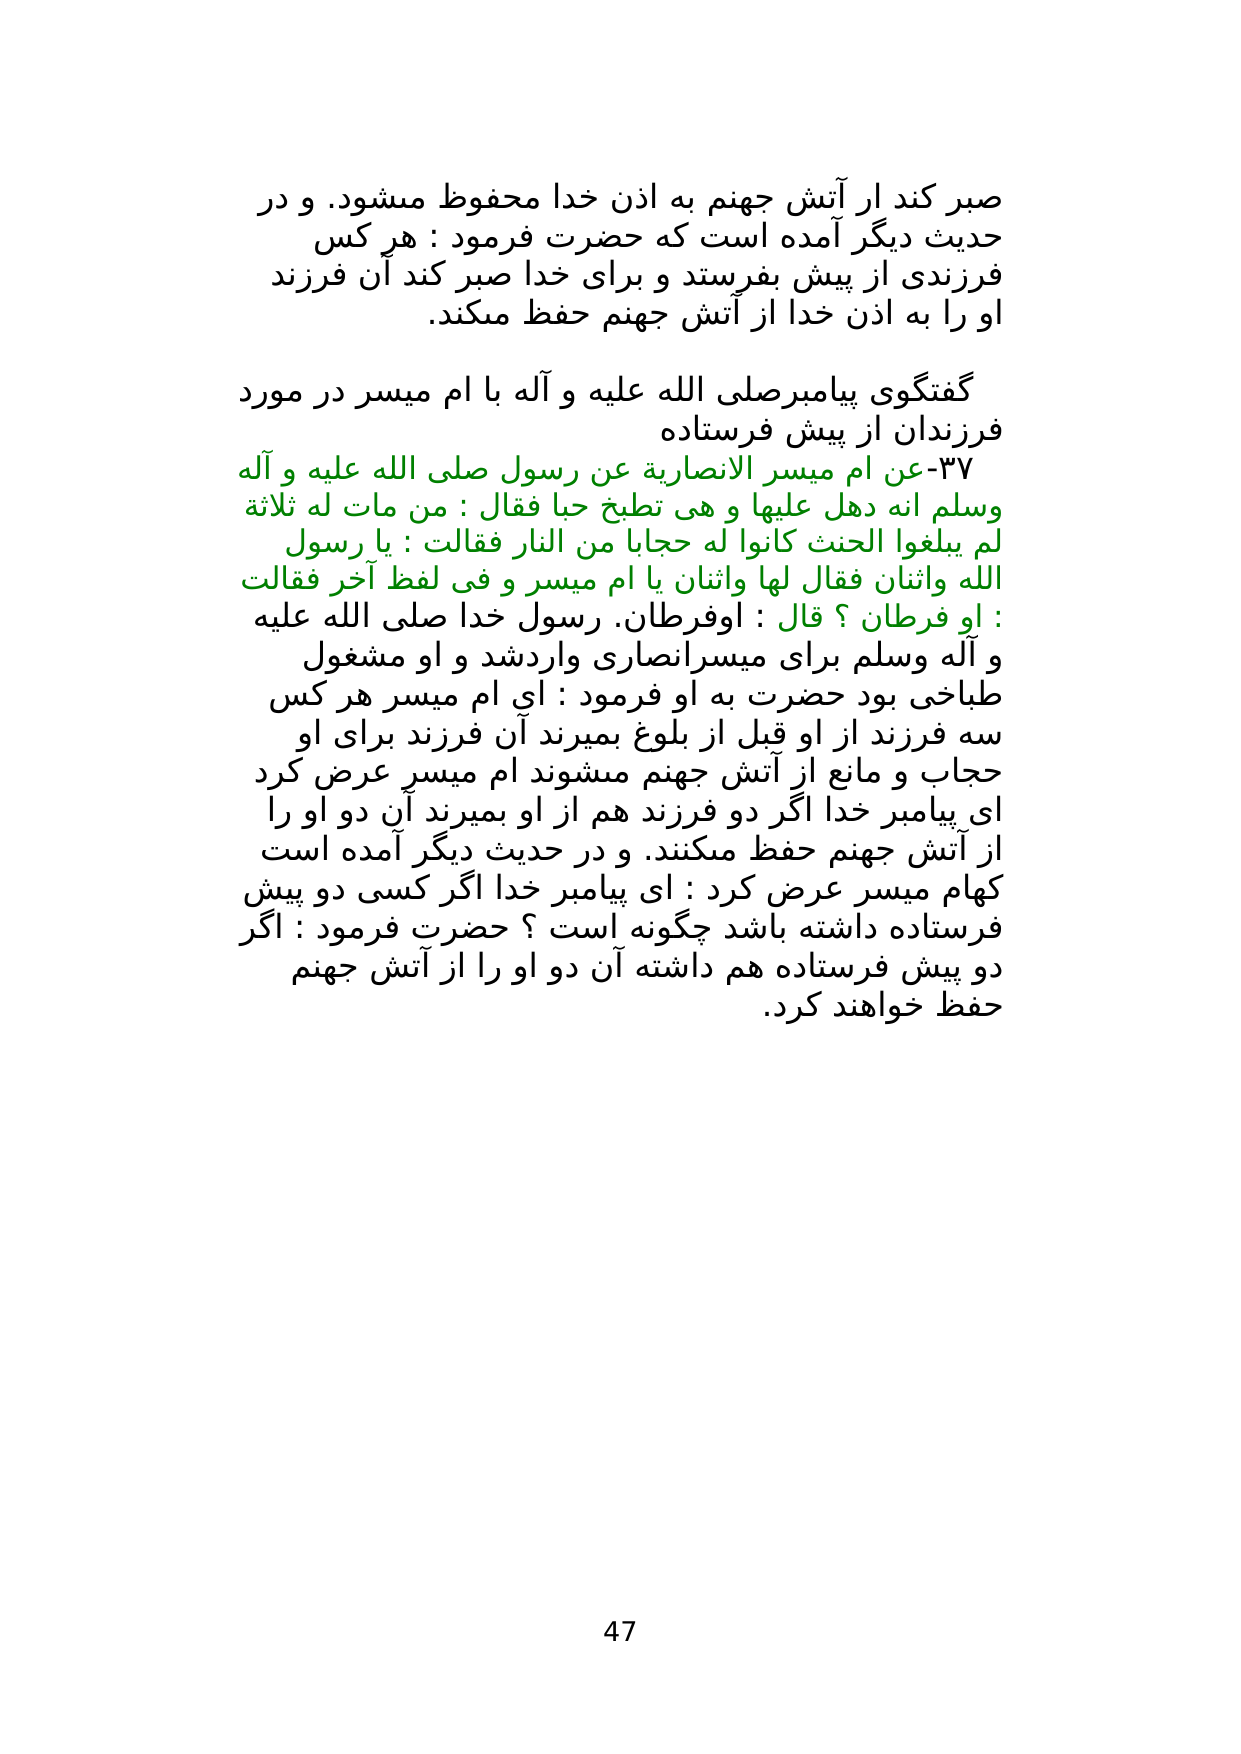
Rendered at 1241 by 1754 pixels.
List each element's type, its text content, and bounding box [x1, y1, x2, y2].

text گفتگوى پيامبرصلى الله عليه و آله با ام ميسر در مورد فرزندان از پيش فرستاده [236, 371, 1004, 449]
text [236, 177, 1004, 333]
text ٣٧-عن ام ميسر الانصارية عن رسول صلى الله عليه و آله وسلم انه دهل عليها و هى تطبخ حبا فقال : من مات له ثلاثة لم يبلغوا الحنث كانوا له حجابا من النار فقالت : يا رسول الله واثنان فقال لها واثنان يا ام ميسر و فى لفظ آخر فقالت : او فرطان ؟ قال : اوفرطان. رسول خدا صلى الله عليه و آله وسلم براى ميسرانصارى واردشد و او مشغول طباخى بود حضرت به او فرمود : اى ام ميسر هر كس سه فرزند از او قبل از بلوغ بميرند آن فرزند براى او حجاب و مانع از آتش جهنم مى‏شوند ام ميسر عرض كرد اى پيامبر خدا اگر دو فرزند هم از او بميرند آن دو او را از آتش جهنم حفظ مى‏كنند. و در حديث ديگر آمده است كه‏ام ميسر عرض كرد : اى پيامبر خدا اگر كسى دو پيش فرستاده داشته باشد چگونه است ؟ حضرت فرمود : اگر دو پيش فرستاده هم داشته آن دو او را از آتش جهنم حفظ خواهند كرد. [236, 449, 1004, 1024]
